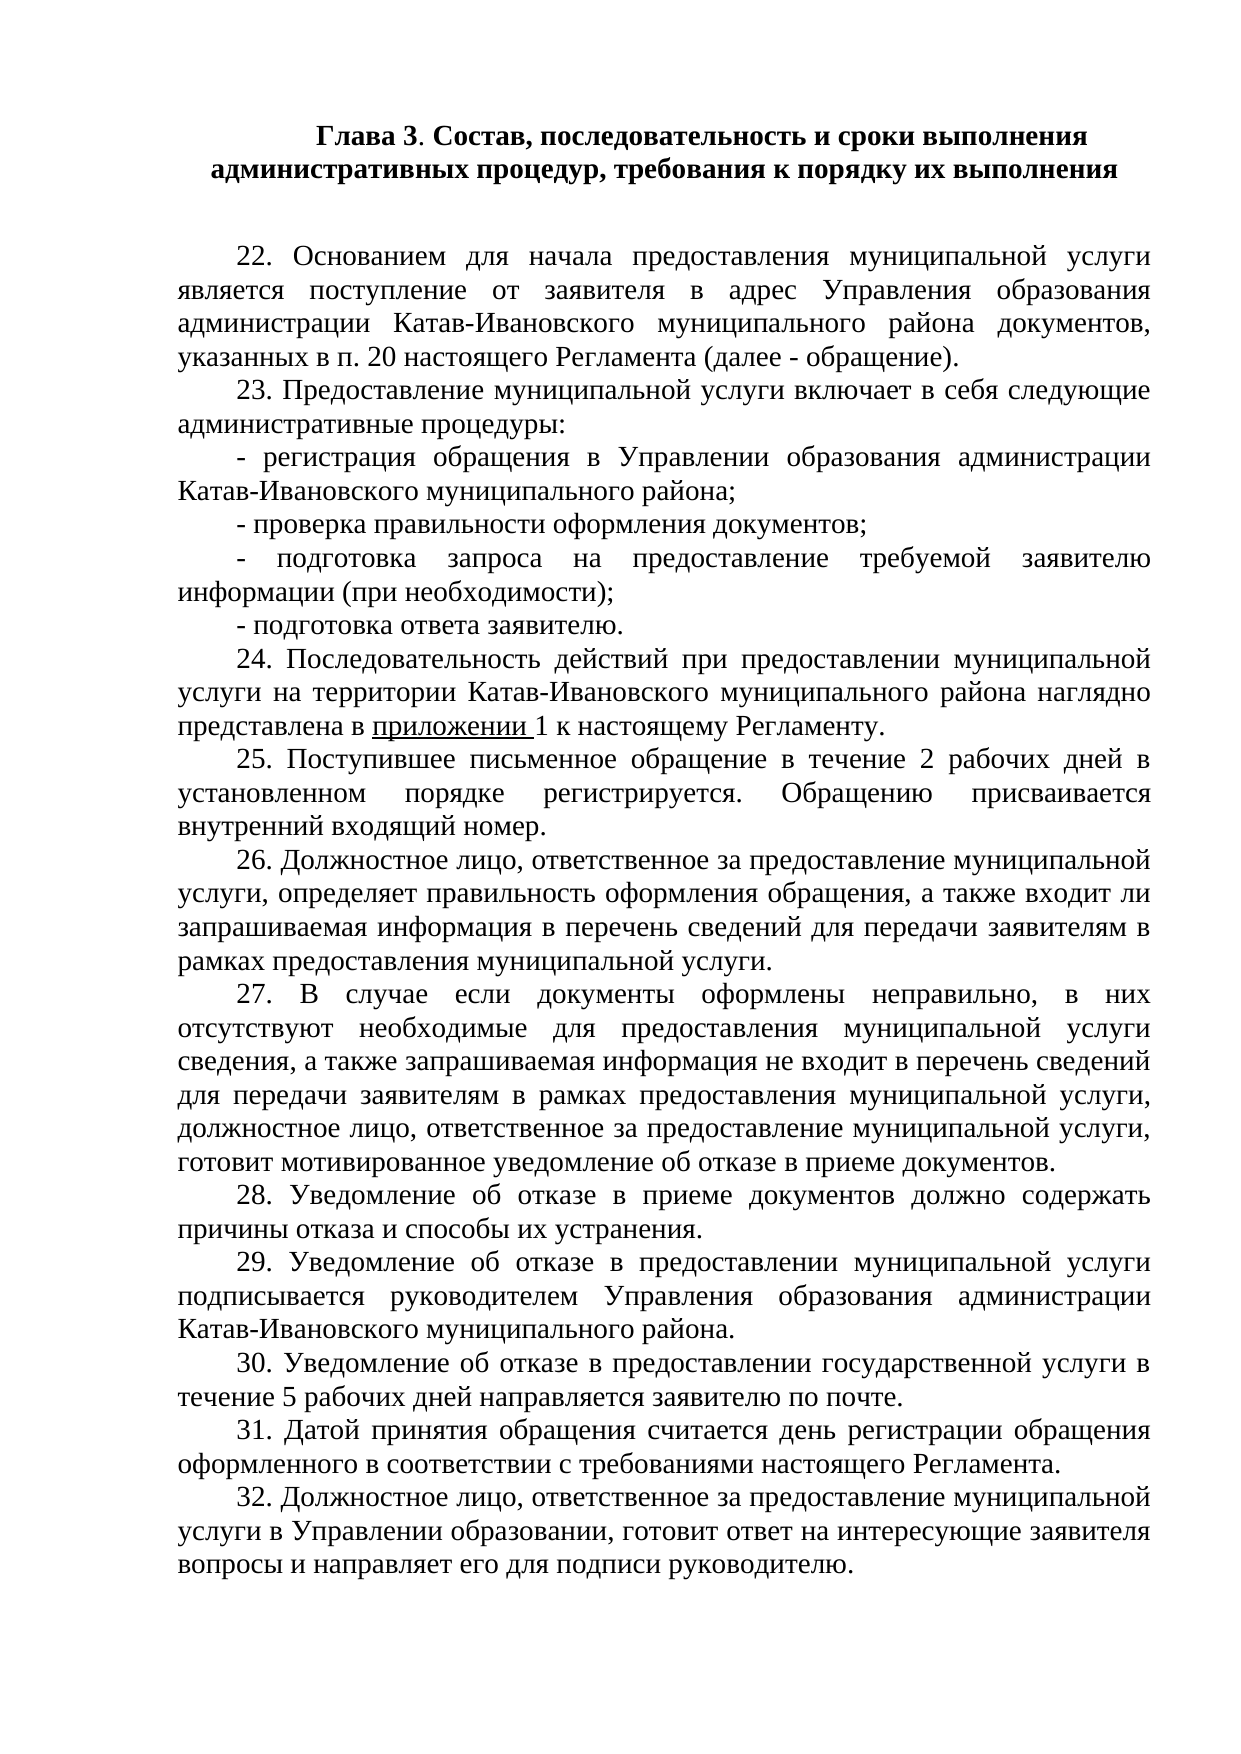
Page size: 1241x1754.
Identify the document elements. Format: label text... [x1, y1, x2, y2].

text - проверка правильности оформления документов; [177, 507, 1152, 540]
text 23. Предоставление муниципальной услуги включает в себя следующие административные процедуры: [177, 372, 1152, 439]
text - подготовка ответа заявителю. [177, 607, 1152, 641]
text 27. В случае если документы оформлены неправильно, в них отсутствуют необходимые для предоставления муниципальной услуги сведения, а также запрашиваемая информация не входит в перечень сведений для передачи заявителям в рамках предоставления муниципальной услуги, должностное лицо, ответственное за предоставление муниципальной услуги, готовит мотивированное уведомление об отказе в приеме документов. [177, 976, 1152, 1177]
text 31. Датой принятия обращения считается день регистрации обращения оформленного в соответствии с требованиями настоящего Регламента. [177, 1412, 1152, 1479]
text 25. Поступившее письменное обращение в течение 2 рабочих дней в установленном порядке регистрируется. Обращению присваивается внутренний входящий номер. [177, 741, 1152, 842]
text 22. Основанием для начала предоставления муниципальной услуги является поступление от заявителя в адрес Управления образования администрации Катав-Ивановского муниципального района документов, указанных в п. 20 настоящего Регламента (далее - обращение). [177, 238, 1152, 372]
text 32. Должностное лицо, ответственное за предоставление муниципальной услуги в Управлении образовании, готовит ответ на интересующие заявителя вопросы и направляет его для подписи руководителю. [177, 1479, 1152, 1580]
text 26. Должностное лицо, ответственное за предоставление муниципальной услуги, определяет правильность оформления обращения, а также входит ли запрашиваемая информация в перечень сведений для передачи заявителям в рамках предоставления муниципальной услуги. [177, 842, 1152, 976]
text 29. Уведомление об отказе в предоставлении муниципальной услуги подписывается руководителем Управления образования администрации Катав-Ивановского муниципального района. [177, 1244, 1152, 1345]
text 28. Уведомление об отказе в приеме документов должно содержать причины отказа и способы их устранения. [177, 1177, 1152, 1244]
text 30. Уведомление об отказе в предоставлении государственной услуги в течение 5 рабочих дней направляется заявителю по почте. [177, 1345, 1152, 1412]
text - подготовка запроса на предоставление требуемой заявителю информации (при необходимости); [177, 540, 1152, 607]
text - регистрация обращения в Управлении образования администрации Катав-Ивановского муниципального района; [177, 439, 1152, 507]
text Глава 3. Состав, последовательность и сроки выполнения административных процедур, требования к порядку их выполнения [177, 118, 1152, 185]
text 24. Последовательность действий при предоставлении муниципальной услуги на территории Катав-Ивановского муниципального района наглядно представлена в приложении 1 к настоящему Регламенту. [177, 641, 1152, 741]
